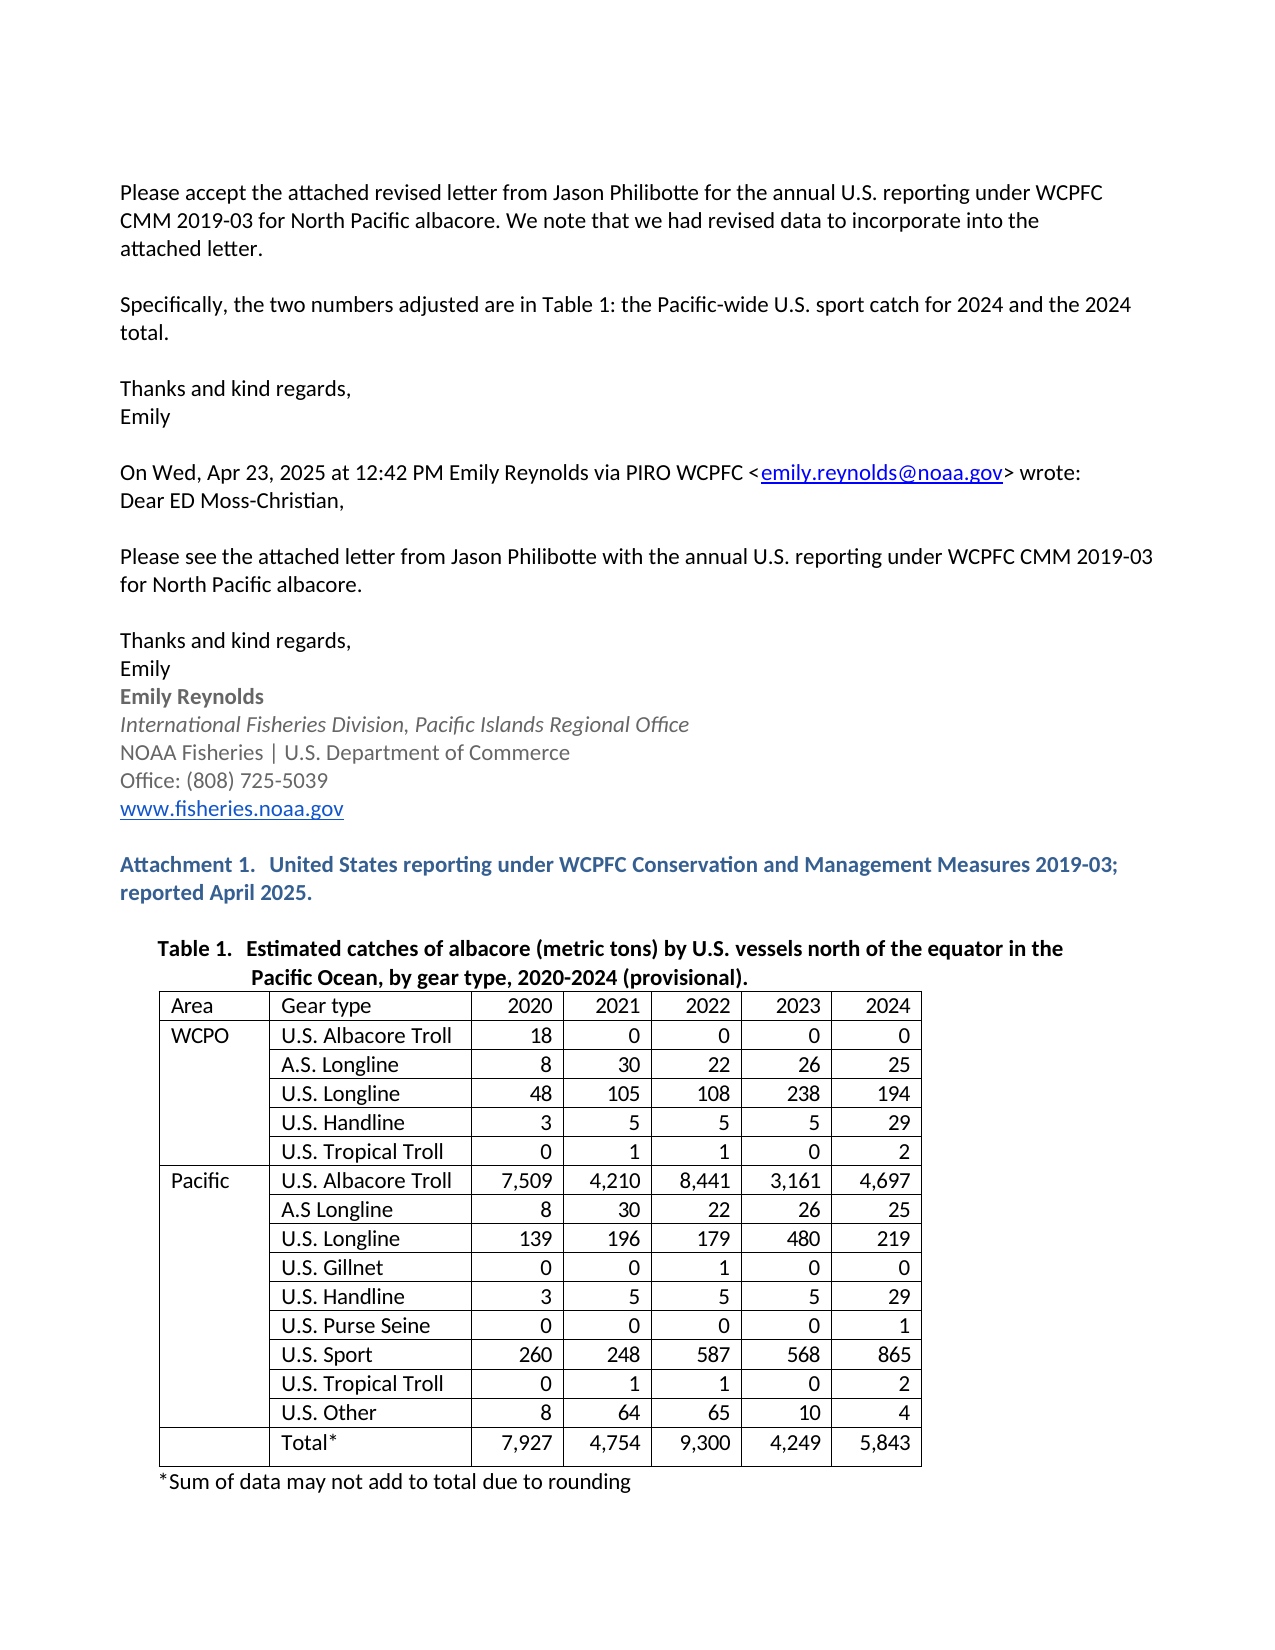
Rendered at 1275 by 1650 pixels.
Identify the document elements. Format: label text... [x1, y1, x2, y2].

table_cell 0 [742, 1137, 831, 1165]
table_cell 865 [832, 1340, 921, 1368]
table_cell 4,249 [742, 1428, 831, 1466]
subtitle Attachment 1. United States reporting under WCPFC Conservation and Management Measures 2019-03; reported April 2025. [120, 851, 1155, 907]
table_cell 0 [742, 1370, 831, 1397]
table_cell 26 [742, 1050, 831, 1078]
table_cell Total* [270, 1428, 471, 1466]
table_cell 8 [472, 1195, 563, 1223]
table_cell 0 [472, 1137, 563, 1165]
table_cell 9,300 [652, 1428, 741, 1466]
table_cell U.S. Albacore Troll [270, 1021, 471, 1049]
table_header Area [160, 992, 269, 1020]
table_cell 480 [742, 1224, 831, 1252]
table_cell 3 [472, 1282, 563, 1310]
table_cell 30 [564, 1050, 651, 1078]
table_cell 0 [742, 1311, 831, 1339]
table_cell 8 [472, 1050, 563, 1078]
text On Wed, Apr 23, 2025 at 12:42 PM Emily Reynolds via PIRO WCPFC <emily.reynolds@noaa.gov> wrote: [120, 458, 1155, 486]
table_cell 1 [652, 1253, 741, 1281]
text Specifically, the two numbers adjusted are in Table 1: the Pacific-wide U.S. sport catch for 2024 and the 2024 total. [120, 290, 1155, 346]
table_cell 10 [742, 1399, 831, 1427]
table_cell 22 [652, 1195, 741, 1223]
table_header Gear type [270, 992, 471, 1020]
table_cell 179 [652, 1224, 741, 1252]
table_cell 29 [832, 1282, 921, 1310]
text Thanks and kind regards, [120, 626, 1155, 654]
table_cell 8 [472, 1399, 563, 1427]
table_cell 5 [742, 1282, 831, 1310]
table_cell U.S. Other [270, 1399, 471, 1427]
text Please accept the attached revised letter from Jason Philibotte for the annual U.S. reporting under WCPFC CMM 2019-03 for North Pacific albacore. We note that we had revised data to incorporate into the attached letter. [120, 178, 1155, 262]
table_cell 1 [652, 1137, 741, 1165]
table_cell 29 [832, 1108, 921, 1136]
table_cell 260 [472, 1340, 563, 1368]
table_cell A.S Longline [270, 1195, 471, 1223]
table_cell 0 [472, 1311, 563, 1339]
text Dear ED Moss-Christian, [120, 486, 1155, 514]
text www.fisheries.noaa.gov [120, 794, 1155, 822]
table_cell 568 [742, 1340, 831, 1368]
table_cell 0 [472, 1370, 563, 1397]
table_cell 5 [652, 1282, 741, 1310]
table_cell U.S. Albacore Troll [270, 1166, 471, 1194]
table_cell U.S. Tropical Troll [270, 1137, 471, 1165]
table_cell A.S. Longline [270, 1050, 471, 1078]
text Office: (808) 725-5039 [120, 766, 1155, 794]
table_cell 8,441 [652, 1166, 741, 1194]
table_cell 0 [742, 1253, 831, 1281]
table_cell 0 [652, 1311, 741, 1339]
table_header 2022 [652, 992, 741, 1020]
table_cell 2 [832, 1137, 921, 1165]
table_cell 3 [472, 1108, 563, 1136]
text Please see the attached letter from Jason Philibotte with the annual U.S. reporting under WCPFC CMM 2019-03 for North Pacific albacore. [120, 542, 1155, 598]
table_cell 0 [564, 1021, 651, 1049]
table_header 2023 [742, 992, 831, 1020]
table_cell 1 [832, 1311, 921, 1339]
table_cell 25 [832, 1195, 921, 1223]
text *Sum of data may not add to total due to rounding [157, 1467, 1155, 1495]
table_cell 18 [472, 1021, 563, 1049]
table_cell 196 [564, 1224, 651, 1252]
table_cell 0 [832, 1021, 921, 1049]
table_cell 25 [832, 1050, 921, 1078]
table_cell 48 [472, 1079, 563, 1107]
table_cell 0 [472, 1253, 563, 1281]
table_cell 64 [564, 1399, 651, 1427]
table_cell 0 [564, 1311, 651, 1339]
table_cell 65 [652, 1399, 741, 1427]
table_cell 139 [472, 1224, 563, 1252]
text International Fisheries Division, Pacific Islands Regional Office [120, 710, 1155, 738]
table_cell 4,210 [564, 1166, 651, 1194]
table_cell 248 [564, 1340, 651, 1368]
text Table 1. Estimated catches of albacore (metric tons) by U.S. vessels north of the equator in the Pacific Ocean, by gear type, 2020-2024 (provisional). [157, 934, 1083, 991]
table_cell 5,843 [832, 1428, 921, 1466]
table_cell 5 [652, 1108, 741, 1136]
table_cell 4,697 [832, 1166, 921, 1194]
table_cell 4 [832, 1399, 921, 1427]
text Emily [120, 402, 1155, 430]
table_cell 26 [742, 1195, 831, 1223]
table_cell Pacific [160, 1166, 269, 1427]
table_cell U.S. Handline [270, 1108, 471, 1136]
table_cell 194 [832, 1079, 921, 1107]
table_cell 7,927 [472, 1428, 563, 1466]
table_cell 30 [564, 1195, 651, 1223]
table_cell U.S. Tropical Troll [270, 1370, 471, 1397]
table_cell U.S. Longline [270, 1079, 471, 1107]
table_cell 7,509 [472, 1166, 563, 1194]
table_cell 2 [832, 1370, 921, 1397]
table_cell 5 [564, 1108, 651, 1136]
table_cell 1 [652, 1370, 741, 1397]
table_header 2021 [564, 992, 651, 1020]
table_cell U.S. Gillnet [270, 1253, 471, 1281]
table_cell 0 [652, 1021, 741, 1049]
table_cell 238 [742, 1079, 831, 1107]
text NOAA Fisheries | U.S. Department of Commerce [120, 738, 1155, 766]
text Emily [120, 654, 1155, 682]
table_cell U.S. Handline [270, 1282, 471, 1310]
table_cell 5 [742, 1108, 831, 1136]
table_cell 105 [564, 1079, 651, 1107]
table_cell 5 [564, 1282, 651, 1310]
table_cell 22 [652, 1050, 741, 1078]
table_header 2020 [472, 992, 563, 1020]
table_cell [160, 1428, 269, 1466]
table_cell WCPO [160, 1021, 269, 1165]
text Thanks and kind regards, [120, 374, 1155, 402]
table_cell 0 [742, 1021, 831, 1049]
table_cell U.S. Sport [270, 1340, 471, 1368]
table_cell 587 [652, 1340, 741, 1368]
table_cell 1 [564, 1370, 651, 1397]
text Emily Reynolds [120, 682, 1155, 710]
table_cell 108 [652, 1079, 741, 1107]
table_cell 3,161 [742, 1166, 831, 1194]
table_cell 1 [564, 1137, 651, 1165]
table_header 2024 [832, 992, 921, 1020]
table_cell 4,754 [564, 1428, 651, 1466]
table_cell U.S. Purse Seine [270, 1311, 471, 1339]
table_cell 0 [564, 1253, 651, 1281]
table_cell 219 [832, 1224, 921, 1252]
table_cell 0 [832, 1253, 921, 1281]
table_cell U.S. Longline [270, 1224, 471, 1252]
